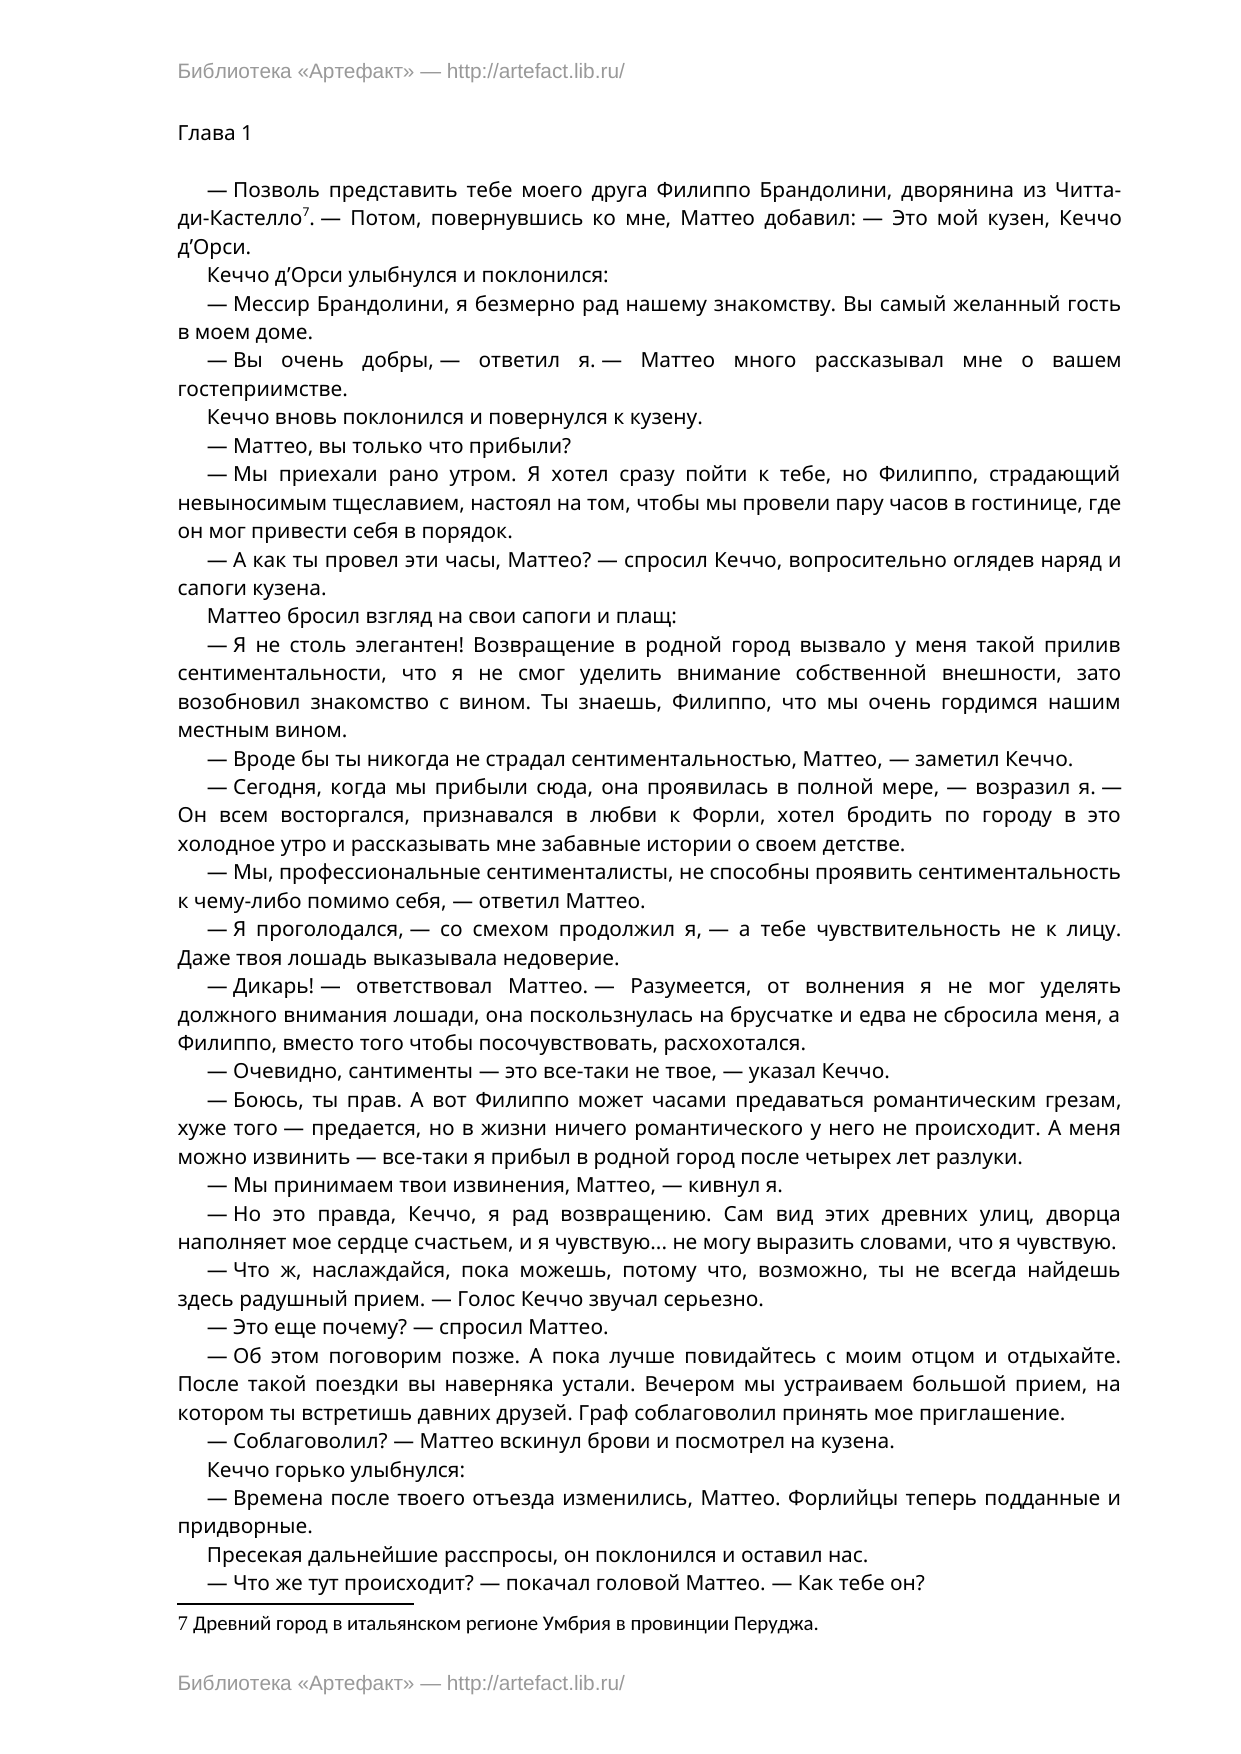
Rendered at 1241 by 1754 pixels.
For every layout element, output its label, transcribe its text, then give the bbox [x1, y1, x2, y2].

text — Сегодня, когда мы прибыли сюда, она проявилась в полной мере, — возразил я. — Он всем восторгался, признавался в любви к Форли, хотел бродить по городу в это холодное утро и рассказывать мне забавные истории о своем детстве. [177, 772, 1122, 857]
text Кеччо горько улыбнулся: [177, 1455, 1122, 1483]
text — Очевидно, сантименты — это все-таки не твое, — указал Кеччо. [177, 1057, 1122, 1085]
text — Но это правда, Кеччо, я рад возвращению. Сам вид этих древних улиц, дворца наполняет мое сердце счастьем, и я чувствую... не могу выразить словами, что я чувствую. [177, 1199, 1122, 1256]
text Пресекая дальнейшие расспросы, он поклонился и оставил нас. [177, 1540, 1122, 1568]
text — Дикарь! — ответствовал Маттео. — Разумеется, от волнения я не мог уделять должного внимания лошади, она поскользнулась на брусчатке и едва не сбросила меня, а Филиппо, вместо того чтобы посочувствовать, расхохотался. [177, 971, 1122, 1057]
text — Я проголодался, — со смехом продолжил я, — а тебе чувствительность не к лицу. Даже твоя лошадь выказывала недоверие. [177, 914, 1122, 971]
text — Маттео, вы только что прибыли? [177, 431, 1122, 459]
text — Соблаговолил? — Маттео вскинул брови и посмотрел на кузена. [177, 1426, 1122, 1455]
text Маттео бросил взгляд на свои сапоги и плащ: [177, 602, 1122, 630]
text — Позволь представить тебе моего друга Филиппо Брандолини, дворянина из Читта-ди-Кастелло. — Потом, повернувшись ко мне, Маттео добавил: — Это мой кузен, Кеччо д’Орси. [177, 175, 1122, 260]
text — Что же тут происходит? — покачал головой Маттео. — Как тебе он? [177, 1568, 1122, 1597]
text — Боюсь, ты прав. А вот Филиппо может часами предаваться романтическим грезам, хуже того — предается, но в жизни ничего романтического у него не происходит. А меня можно извинить — все-таки я прибыл в родной город после четырех лет разлуки. [177, 1085, 1122, 1170]
text — Мы, профессиональные сентименталисты, не способны проявить сентиментальность к чему-либо помимо себя, — ответил Маттео. [177, 857, 1122, 914]
text — Что ж, наслаждайся, пока можешь, потому что, возможно, ты не всегда найдешь здесь радушный прием. — Голос Кеччо звучал серьезно. [177, 1256, 1122, 1312]
text — Я не столь элегантен! Возвращение в родной город вызвало у меня такой прилив сентиментальности, что я не смог уделить внимание собственной внешности, зато возобновил знакомство с вином. Ты знаешь, Филиппо, что мы очень гордимся нашим местным вином. [177, 630, 1122, 744]
subtitle Глава 1 [177, 118, 1122, 147]
text Кеччо вновь поклонился и повернулся к кузену. [177, 402, 1122, 431]
text — Вроде бы ты никогда не страдал сентиментальностью, Маттео, — заметил Кеччо. [177, 744, 1122, 772]
text Кеччо д’Орси улыбнулся и поклонился: [177, 260, 1122, 289]
text — А как ты провел эти часы, Маттео? — спросил Кеччо, вопросительно оглядев наряд и сапоги кузена. [177, 545, 1122, 602]
text — Мы принимаем твои извинения, Маттео, — кивнул я. [177, 1170, 1122, 1199]
text — Это еще почему? — спросил Маттео. [177, 1312, 1122, 1341]
text — Мы приехали рано утром. Я хотел сразу пойти к тебе, но Филиппо, страдающий невыносимым тщеславием, настоял на том, чтобы мы провели пару часов в гостинице, где он мог привести себя в порядок. [177, 459, 1122, 545]
text — Об этом поговорим позже. А пока лучше повидайтесь с моим отцом и отдыхайте. После такой поездки вы наверняка устали. Вечером мы устраиваем большой прием, на котором ты встретишь давних друзей. Граф соблаговолил принять мое приглашение. [177, 1341, 1122, 1426]
text — Времена после твоего отъезда изменились, Маттео. Форлийцы теперь подданные и придворные. [177, 1483, 1122, 1540]
text — Мессир Брандолини, я безмерно рад нашему знакомству. Вы самый желанный гость в моем доме. [177, 289, 1122, 346]
text — Вы очень добры, — ответил я. — Маттео много рассказывал мне о вашем гостеприимстве. [177, 346, 1122, 402]
